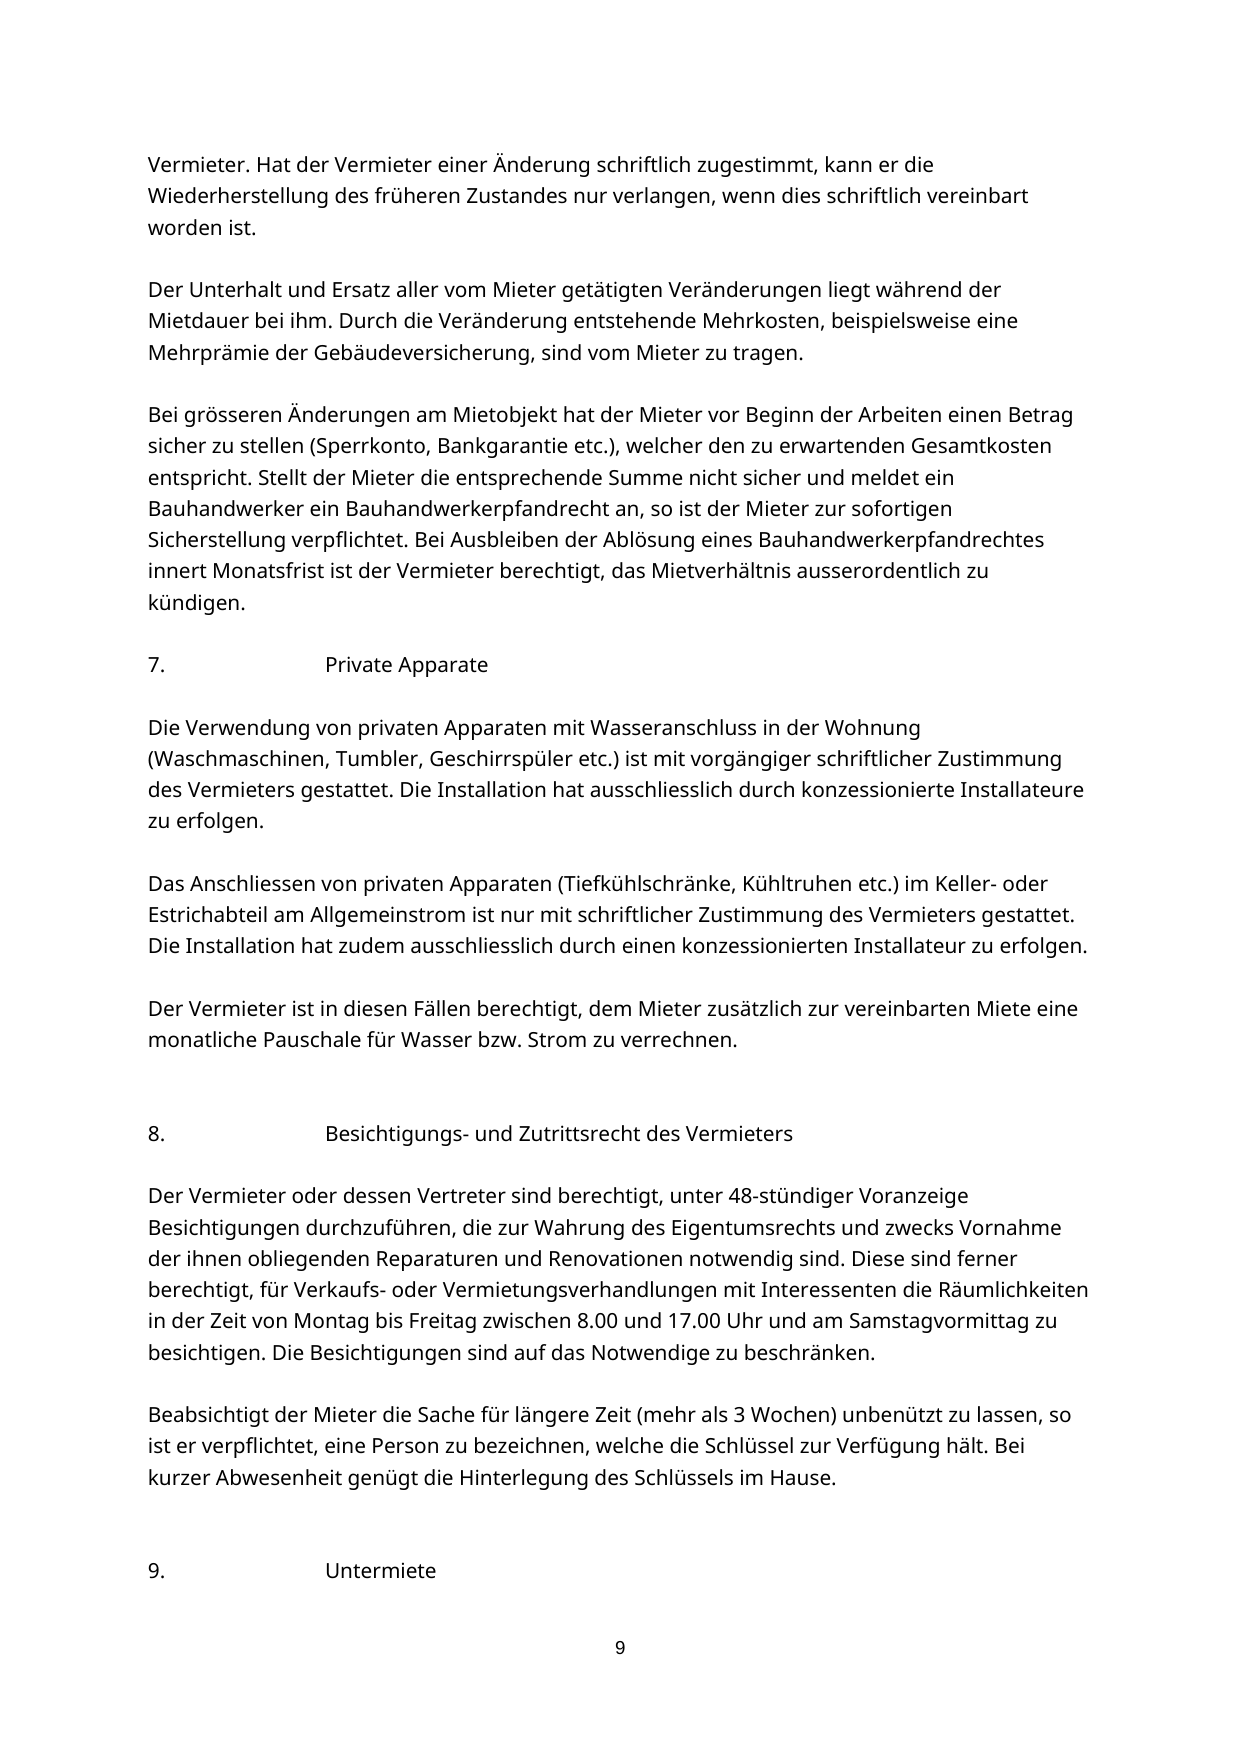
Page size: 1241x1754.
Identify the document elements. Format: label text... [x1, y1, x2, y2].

text 8. Besichtigungs- und Zutrittsrecht des Vermieters [148, 1116, 1093, 1148]
text 9. Untermiete [148, 1554, 1093, 1585]
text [148, 148, 1093, 241]
text Der Vermieter ist in diesen Fällen berechtigt, dem Mieter zusätzlich zur vereinbarten Miete eine monatliche Pauschale für Wasser bzw. Strom zu verrechnen. [148, 991, 1093, 1054]
text Beabsichtigt der Mieter die Sache für längere Zeit (mehr als 3 Wochen) unbenützt zu lassen, so ist er verpﬂichtet, eine Person zu bezeichnen, welche die Schlüssel zur Verfügung hält. Bei kurzer Abwesenheit genügt die Hinterlegung des Schlüssels im Hause. [148, 1398, 1093, 1491]
text Der Unterhalt und Ersatz aller vom Mieter getätigten Veränderungen liegt während der Mietdauer bei ihm. Durch die Veränderung entstehende Mehrkosten, beispielsweise eine Mehrprämie der Gebäudeversicherung, sind vom Mieter zu tragen. [148, 273, 1093, 366]
text Bei grösseren Änderungen am Mietobjekt hat der Mieter vor Beginn der Arbeiten einen Betrag sicher zu stellen (Sperrkonto, Bankgarantie etc.), welcher den zu erwartenden Gesamtkosten entspricht. Stellt der Mieter die entsprechende Summe nicht sicher und meldet ein Bauhandwerker ein Bauhandwerkerpfandrecht an, so ist der Mieter zur sofortigen Sicherstellung verpﬂichtet. Bei Ausbleiben der Ablösung eines Bauhandwerkerpfandrechtes innert Monatsfrist ist der Vermieter berechtigt, das Mietverhältnis ausserordentlich zu kündigen. [148, 398, 1093, 616]
text Das Anschliessen von privaten Apparaten (Tiefkühlschränke, Kühltruhen etc.) im Keller- oder Estrichabteil am Allgemeinstrom ist nur mit schriftlicher Zustimmung des Vermieters gestattet. Die Installation hat zudem ausschliesslich durch einen konzessionierten Installateur zu erfolgen. [148, 866, 1093, 960]
text Die Verwendung von privaten Apparaten mit Wasseranschluss in der Wohnung (Waschmaschinen, Tumbler, Geschirrspüler etc.) ist mit vorgängiger schriftlicher Zustimmung des Vermieters gestattet. Die Installation hat ausschliesslich durch konzessionierte Installateure zu erfolgen. [148, 710, 1093, 835]
text 7. Private Apparate [148, 648, 1093, 679]
text Der Vermieter oder dessen Vertreter sind berechtigt, unter 48-stündiger Voranzeige Besichtigungen durchzuführen, die zur Wahrung des Eigentumsrechts und zwecks Vornahme der ihnen obliegenden Reparaturen und Renovationen notwendig sind. Diese sind ferner berechtigt, für Verkaufs- oder Vermietungsverhandlungen mit Interessenten die Räumlichkeiten in der Zeit von Montag bis Freitag zwischen 8.00 und 17.00 Uhr und am Samstagvormittag zu besichtigen. Die Besichtigungen sind auf das Notwendige zu beschränken. [148, 1179, 1093, 1366]
